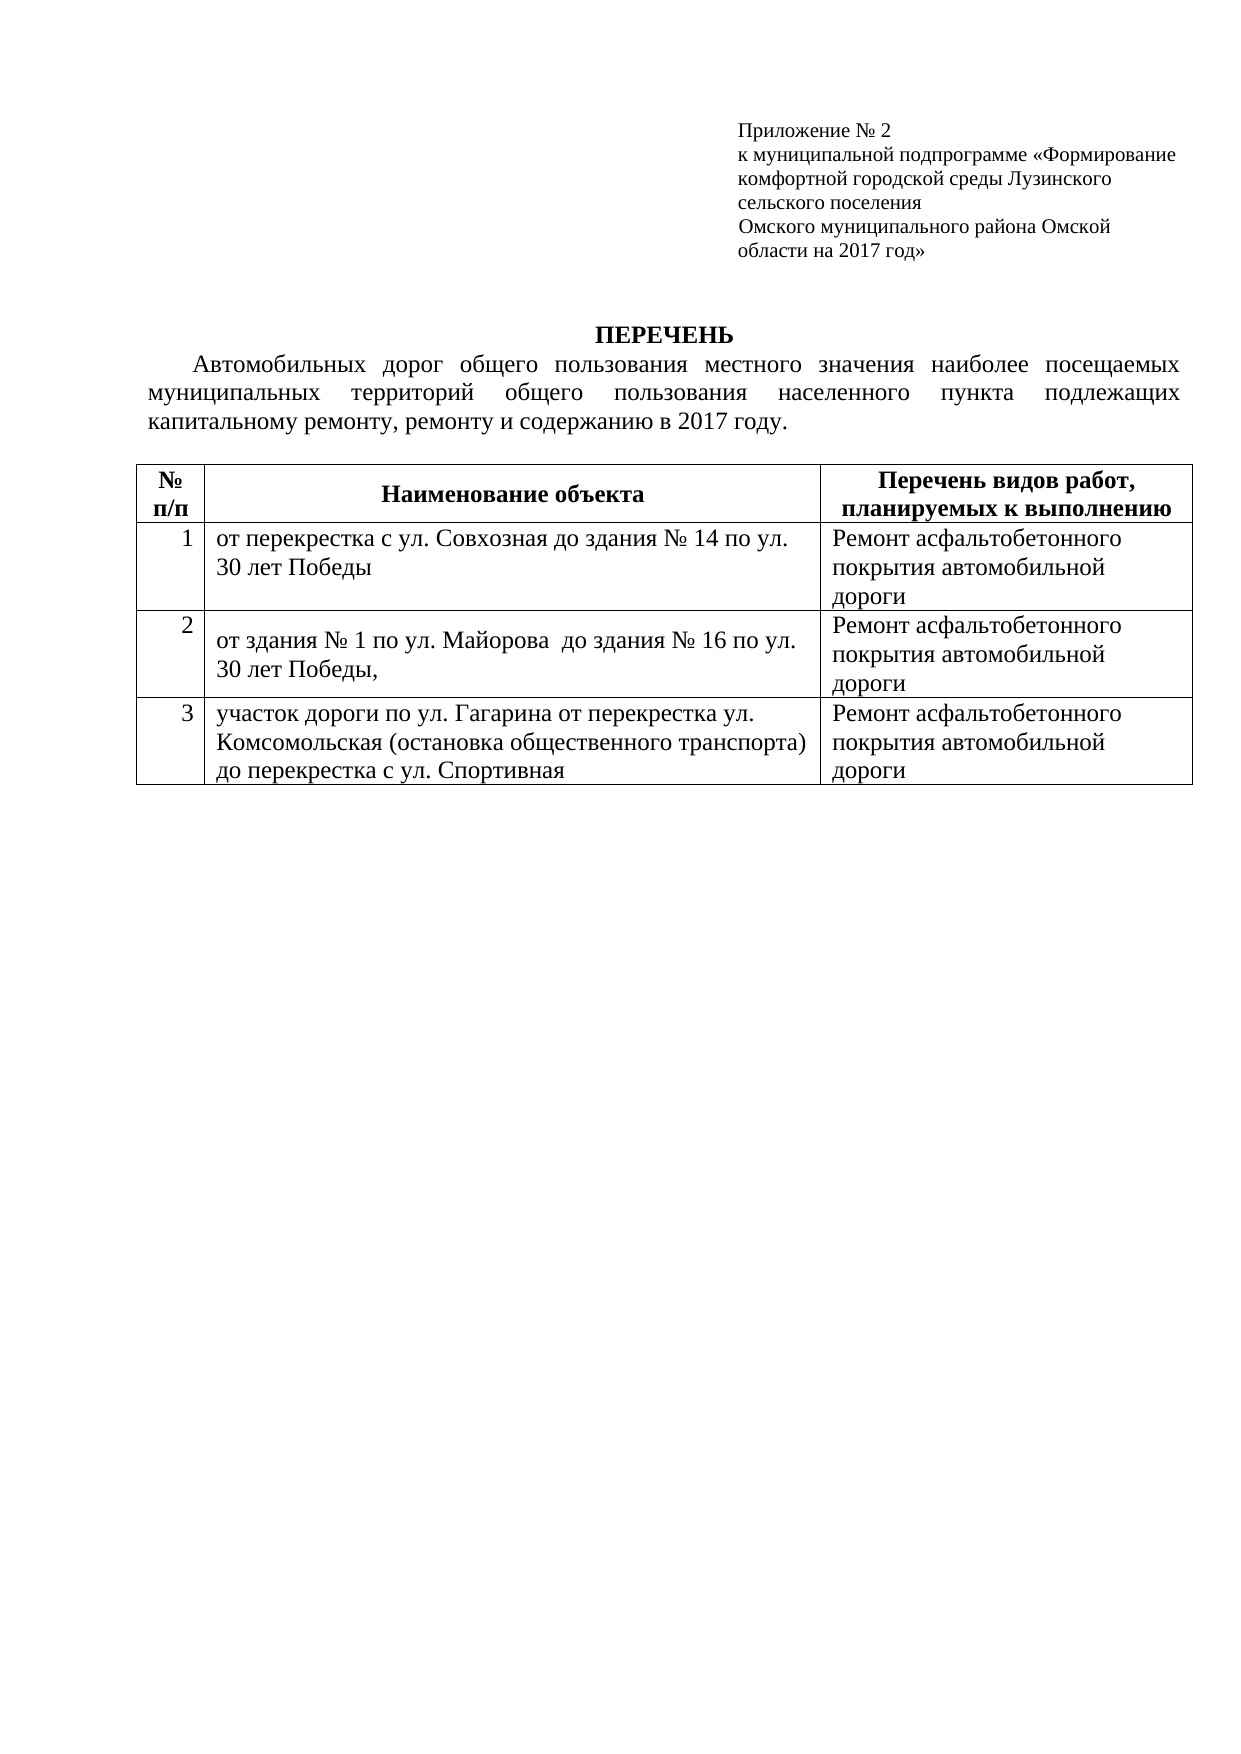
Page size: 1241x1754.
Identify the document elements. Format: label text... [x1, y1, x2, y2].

table_cell 3 [137, 698, 204, 784]
text к муниципальной подпрограмме «Формирование комфортной городской среды Лузинского сельского поселения [738, 142, 1181, 214]
table_cell 2 [137, 611, 204, 697]
table_cell от перекрестка с ул. Совхозная до здания № 14 по ул. 30 лет Победы [205, 523, 820, 609]
text Омского муниципального района Омской области на 2017 год» [738, 214, 1181, 262]
table_cell 1 [137, 523, 204, 609]
table_header Перечень видов работ, планируемых к выполнению [821, 465, 1192, 522]
table_header Наименование объекта [205, 465, 820, 522]
text ПЕРЕЧЕНЬ [148, 320, 1181, 349]
text Автомобильных дорог общего пользования местного значения наиболее посещаемых муниципальных территорий общего пользования населенного пункта подлежащих капитальному ремонту, ремонту и содержанию в 2017 году. [148, 349, 1181, 435]
table_cell Ремонт асфальтобетонного покрытия автомобильной дороги [821, 698, 1192, 784]
table_header № п/п [137, 465, 204, 522]
text Приложение № 2 [664, 118, 1181, 142]
table_cell Ремонт асфальтобетонного покрытия автомобильной дороги [821, 611, 1192, 697]
table_cell участок дороги по ул. Гагарина от перекрестка ул. Комсомольская (остановка общественного транспорта) до перекрестка с ул. Спортивная [205, 698, 820, 784]
table_cell от здания № 1 по ул. Майорова до здания № 16 по ул. 30 лет Победы, [205, 611, 820, 697]
table_cell Ремонт асфальтобетонного покрытия автомобильной дороги [821, 523, 1192, 609]
